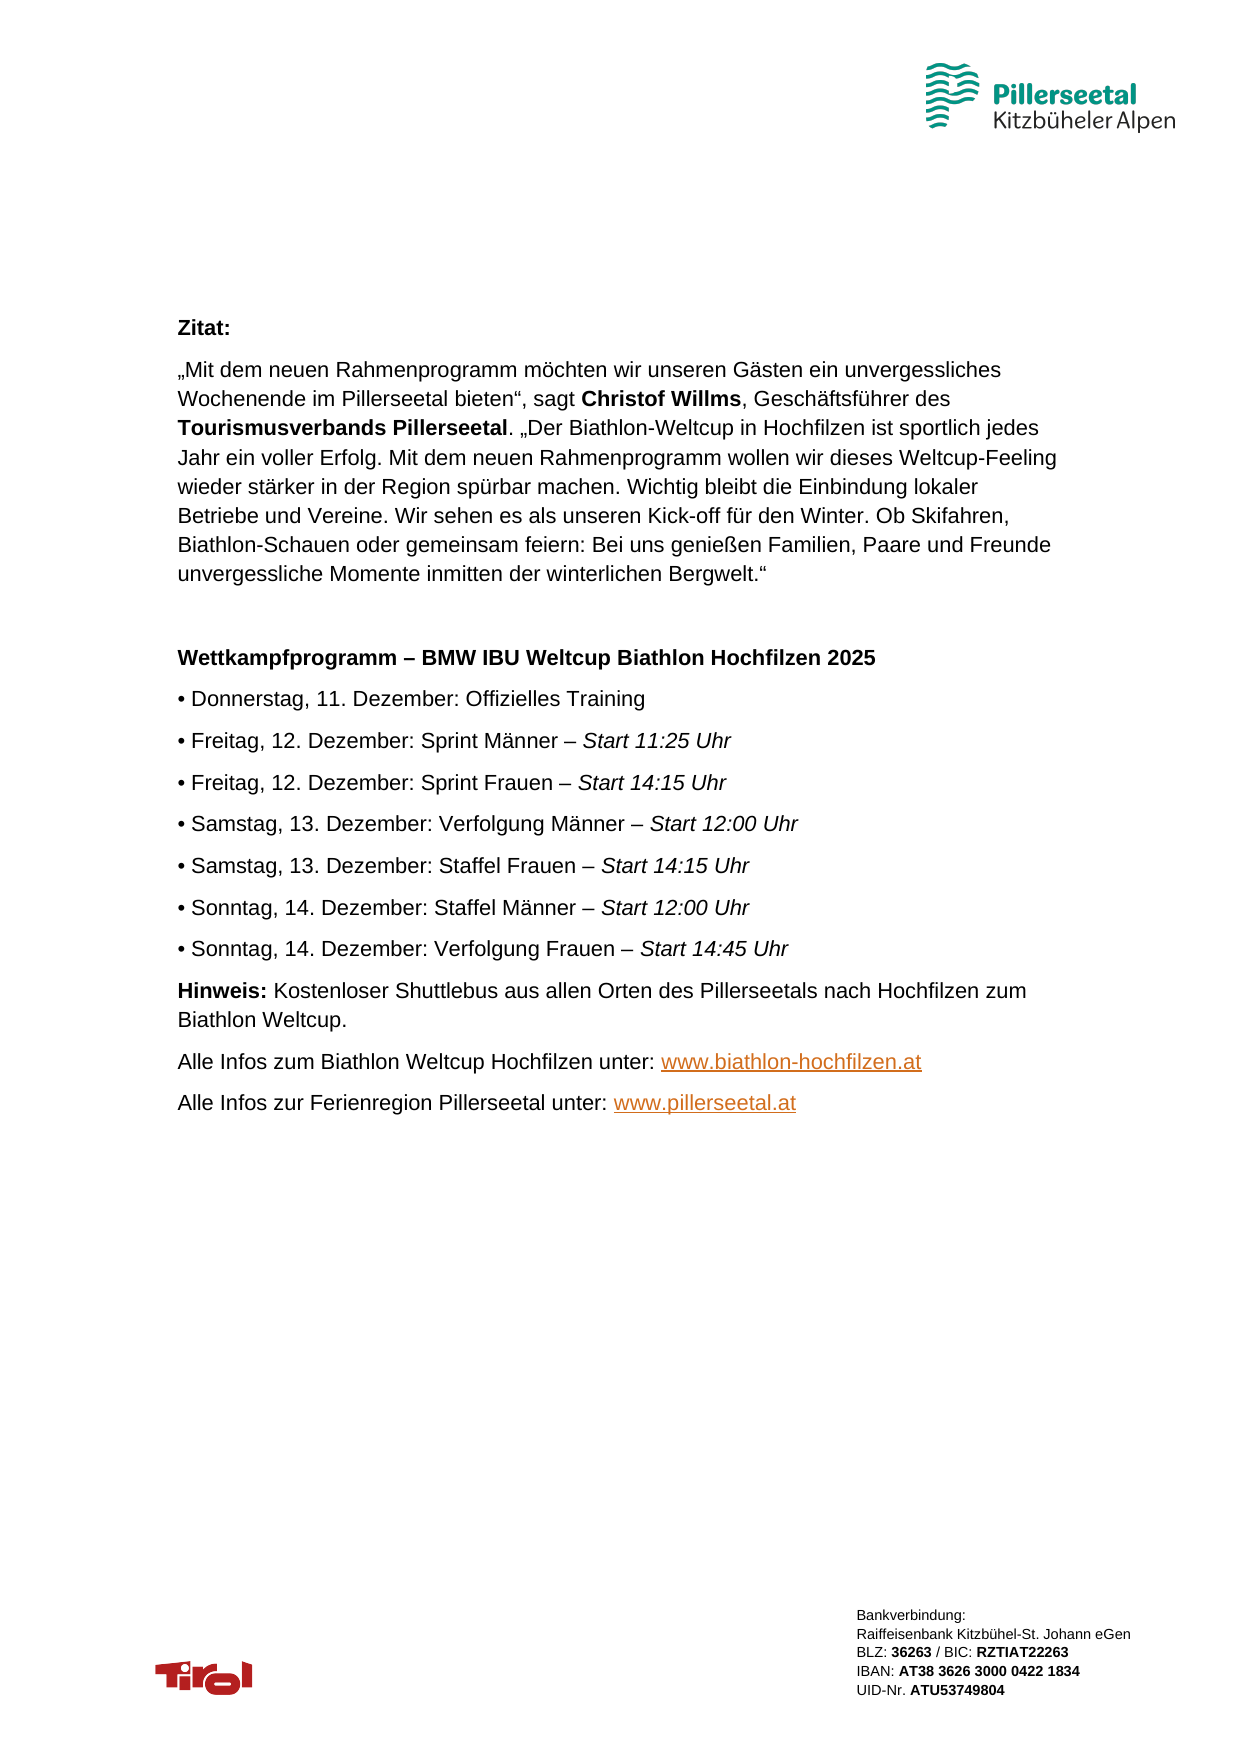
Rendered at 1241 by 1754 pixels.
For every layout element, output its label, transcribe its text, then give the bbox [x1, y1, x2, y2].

text Hinweis: Kostenloser Shuttlebus aus allen Orten des Pillerseetals nach Hochfilzen zum Biathlon Weltcup. [177, 975, 1063, 1033]
text • Freitag, 12. Dezember: Sprint Frauen – Start 14:15 Uhr [177, 767, 1063, 796]
text • Freitag, 12. Dezember: Sprint Männer – Start 11:25 Uhr [177, 725, 1063, 754]
text Alle Infos zur Ferienregion Pillerseetal unter: www.pillerseetal.at [177, 1087, 1063, 1117]
text Wettkampfprogramm – BMW IBU Weltcup Biathlon Hochfilzen 2025 [177, 642, 1063, 671]
text • Samstag, 13. Dezember: Staffel Frauen – Start 14:15 Uhr [177, 850, 1063, 879]
text • Sonntag, 14. Dezember: Staffel Männer – Start 12:00 Uhr [177, 892, 1063, 921]
text Alle Infos zum Biathlon Weltcup Hochfilzen unter: www.biathlon-hochfilzen.at [177, 1046, 1063, 1075]
text • Sonntag, 14. Dezember: Verfolgung Frauen – Start 14:45 Uhr [177, 933, 1063, 962]
text „Mit dem neuen Rahmenprogramm möchten wir unseren Gästen ein unvergessliches Wochenende im Pillerseetal bieten“, sagt Christof Willms, Geschäftsführer des Tourismusverbands Pillerseetal. „Der Biathlon-Weltcup in Hochfilzen ist sportlich jedes Jahr ein voller Erfolg. Mit dem neuen Rahmenprogramm wollen wir dieses Weltcup-Feeling wieder stärker in der Region spürbar machen. Wichtig bleibt die Einbindung lokaler Betriebe und Vereine. Wir sehen es als unseren Kick-off für den Winter. Ob Skifahren, Biathlon-Schauen oder gemeinsam feiern: Bei uns genießen Familien, Paare und Freunde unvergessliche Momente inmitten der winterlichen Bergwelt.“ [177, 354, 1063, 587]
text Zitat: [177, 312, 1063, 342]
text • Samstag, 13. Dezember: Verfolgung Männer – Start 12:00 Uhr [177, 808, 1063, 837]
text • Donnerstag, 11. Dezember: Offizielles Training [177, 683, 1063, 712]
picture [155, 1661, 253, 1695]
picture [925, 62, 1176, 134]
